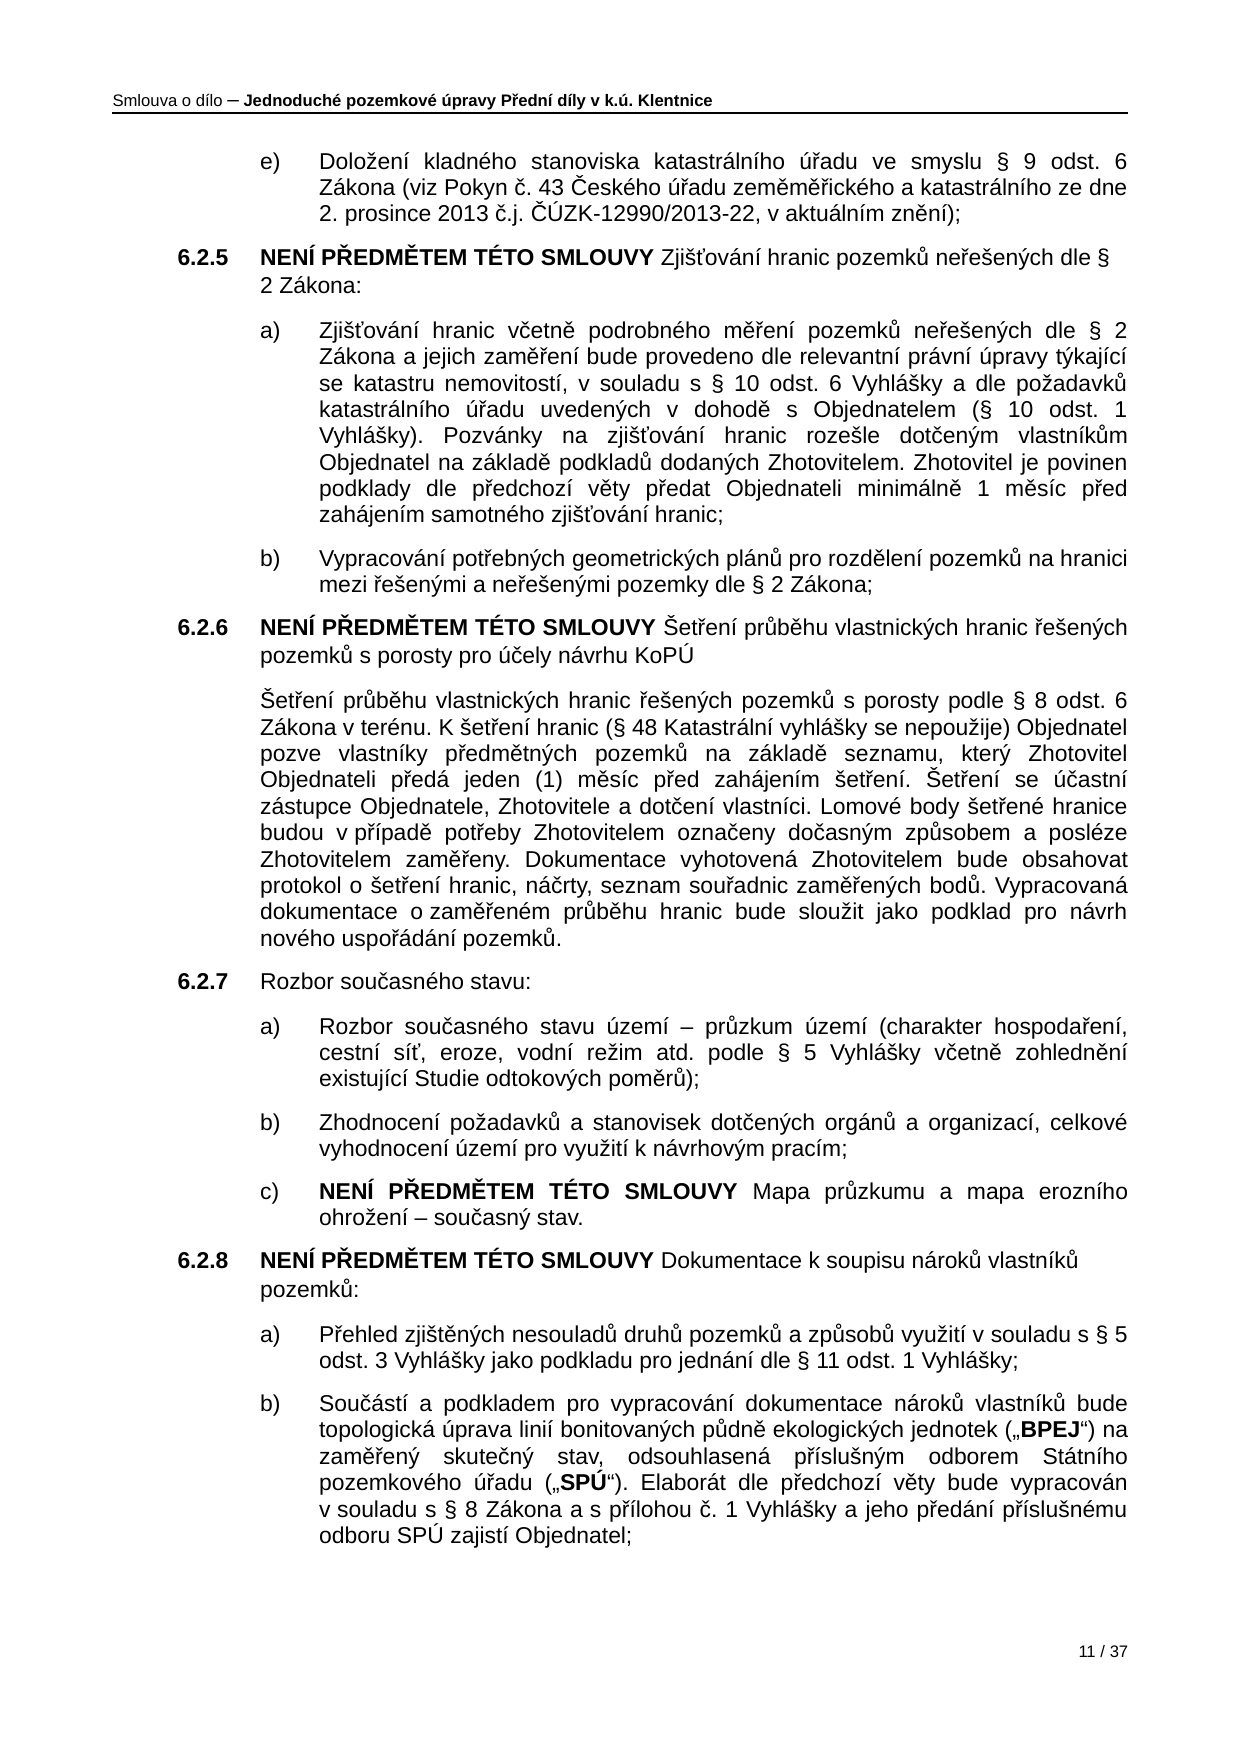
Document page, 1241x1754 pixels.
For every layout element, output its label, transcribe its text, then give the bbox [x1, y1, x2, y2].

text NENÍ PŘEDMĚTEM TÉTO SMLOUVY Šetření průběhu vlastnických hranic řešených pozemků s porosty pro účely návrhu KoPÚ [177, 614, 1128, 669]
list NENÍ PŘEDMĚTEM TÉTO SMLOUVY Mapa průzkumu a mapa erozního ohrožení – současný stav. [260, 1178, 1128, 1231]
list Zhodnocení požadavků a stanovisek dotčených orgánů a organizací, celkové vyhodnocení území pro využití k návrhovým pracím; [260, 1108, 1128, 1161]
list Zjišťování hranic včetně podrobného měření pozemků neřešených dle § 2 Zákona a jejich zaměření bude provedeno dle relevantní právní úpravy týkající se katastru nemovitostí, v souladu s § 10 odst. 6 Vyhlášky a dle požadavků katastrálního úřadu uvedených v dohodě s Objednatelem (§ 10 odst. 1 Vyhlášky). Pozvánky na zjišťování hranic rozešle dotčeným vlastníkům Objednatel na základě podkladů dodaných Zhotovitelem. Zhotovitel je povinen podklady dle předchozí věty předat Objednateli minimálně 1 měsíc před zahájením samotného zjišťování hranic; [260, 317, 1128, 528]
list Přehled zjištěných nesouladů druhů pozemků a způsobů využití v souladu s § 5 odst. 3 Vyhlášky jako podkladu pro jednání dle § 11 odst. 1 Vyhlášky; [260, 1321, 1128, 1373]
list Součástí a podkladem pro vypracování dokumentace nároků vlastníků bude topologická úprava linií bonitovaných půdně ekologických jednotek („BPEJ“) na zaměřený skutečný stav, odsouhlasená příslušným odborem Státního pozemkového úřadu („SPÚ“). Elaborát dle předchozí věty bude vypracován v souladu s § 8 Zákona a s přílohou č. 1 Vyhlášky a jeho předání příslušnému odboru SPÚ zajistí Objednatel; [260, 1390, 1128, 1548]
text NENÍ PŘEDMĚTEM TÉTO SMLOUVY Dokumentace k soupisu nároků vlastníků pozemků: [177, 1247, 1128, 1302]
list Šetření průběhu vlastnických hranic řešených pozemků s porosty podle § 8 odst. 6 Zákona v terénu. K šetření hranic (§ 48 Katastrální vyhlášky se nepoužije) Objednatel pozve vlastníky předmětných pozemků na základě seznamu, který Zhotovitel Objednateli předá jeden (1) měsíc před zahájením šetření. Šetření se účastní zástupce Objednatele, Zhotovitele a dotčení vlastníci. Lomové body šetřené hranice budou v případě potřeby Zhotovitelem označeny dočasným způsobem a posléze Zhotovitelem zaměřeny. Dokumentace vyhotovená Zhotovitelem bude obsahovat protokol o šetření hranic, náčrty, seznam souřadnic zaměřených bodů. Vypracovaná dokumentace o zaměřeném průběhu hranic bude sloužit jako podklad pro návrh nového uspořádání pozemků. [260, 687, 1128, 951]
list Vypracování potřebných geometrických plánů pro rozdělení pozemků na hranici mezi řešenými a neřešenými pozemky dle § 2 Zákona; [260, 544, 1128, 597]
text NENÍ PŘEDMĚTEM TÉTO SMLOUVY Zjišťování hranic pozemků neřešených dle § 2 Zákona: [177, 243, 1128, 298]
list Doložení kladného stanoviska katastrálního úřadu ve smyslu § 9 odst. 6 Zákona (viz Pokyn č. 43 Českého úřadu zeměměřického a katastrálního ze dne 2. prosince 2013 č.j. ČÚZK-12990/2013-22, v aktuálním znění); [260, 148, 1128, 227]
text Rozbor současného stavu: [177, 968, 1128, 994]
list Rozbor současného stavu území – průzkum území (charakter hospodaření, cestní síť, eroze, vodní režim atd. podle § 5 Vyhlášky včetně zohlednění existující Studie odtokových poměrů); [260, 1013, 1128, 1092]
